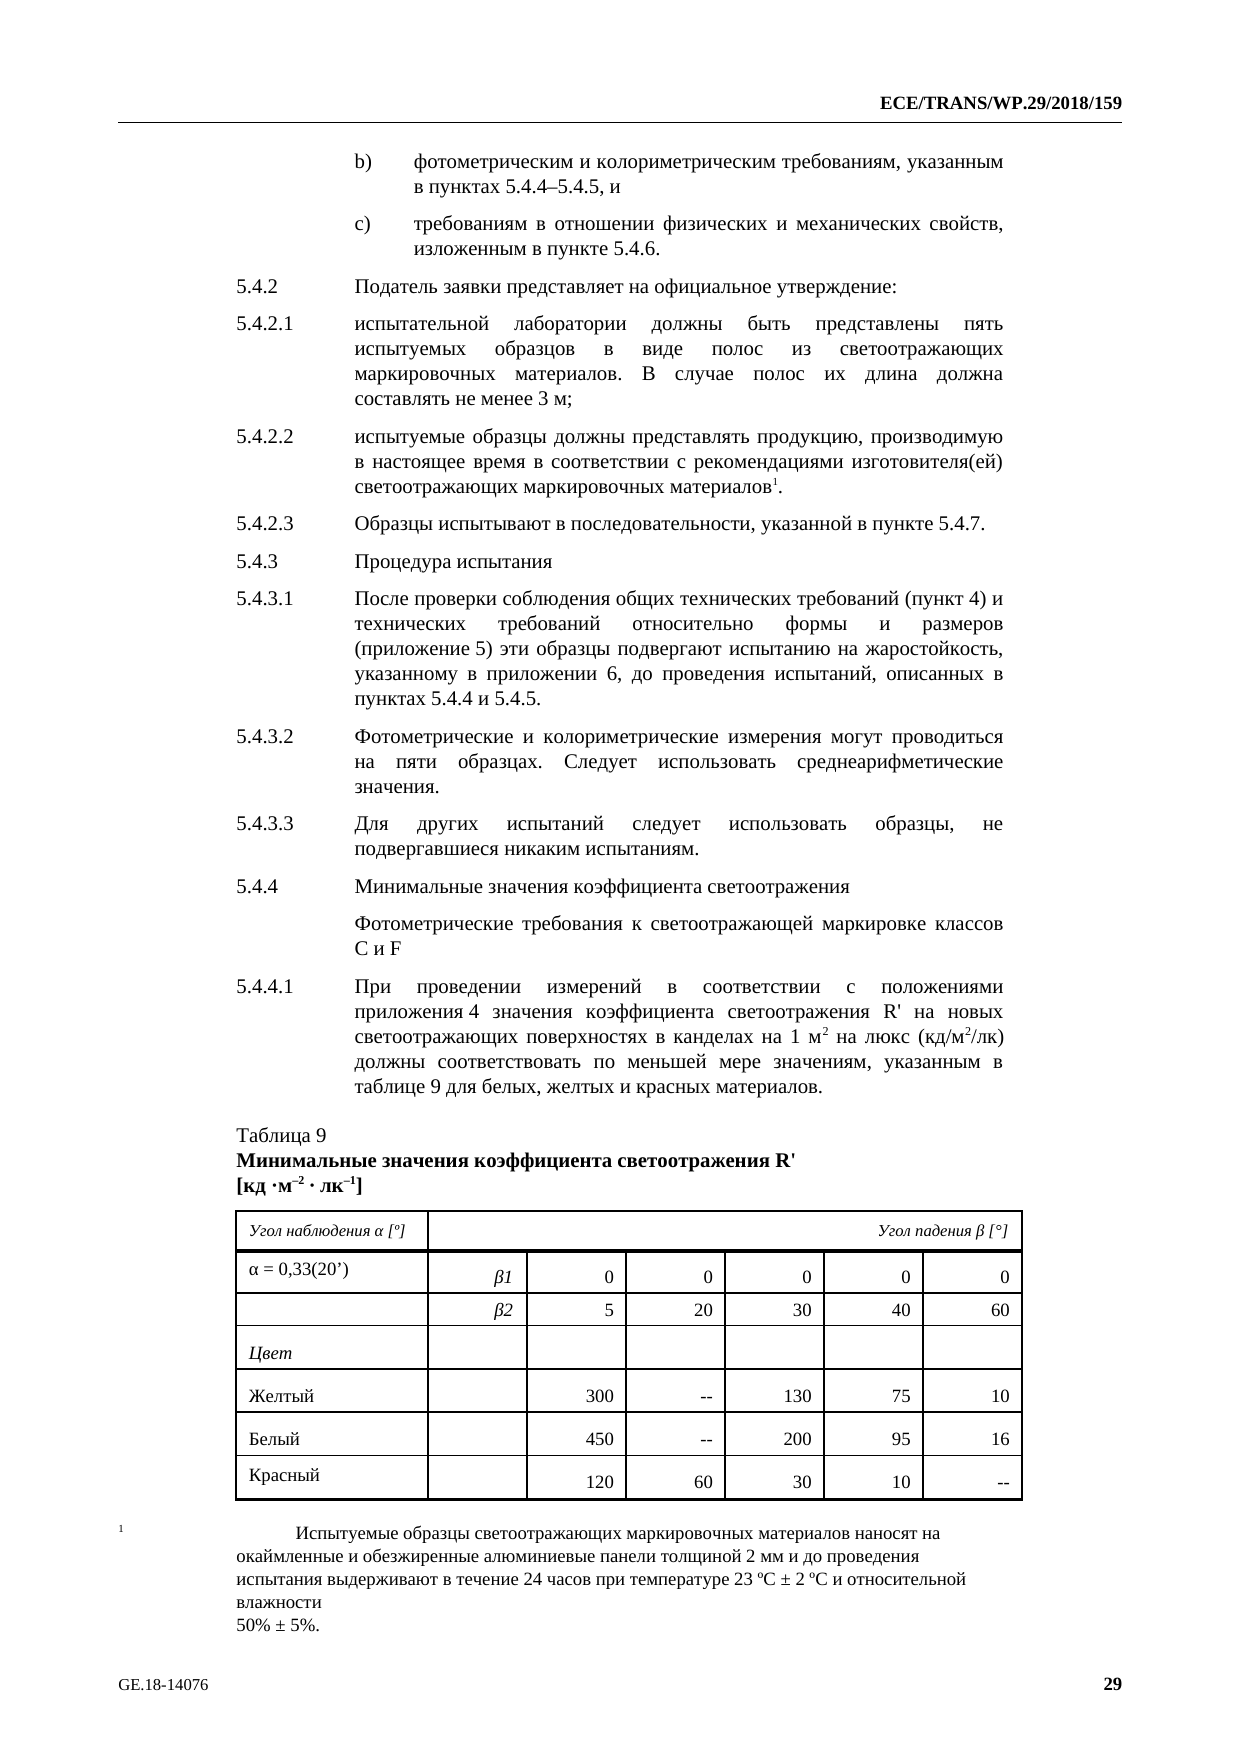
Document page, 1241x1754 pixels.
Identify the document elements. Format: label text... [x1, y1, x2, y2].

table_cell β2 [429, 1294, 526, 1325]
table_cell Красный [237, 1456, 427, 1498]
table_cell 60 [627, 1456, 724, 1498]
table_header Угол наблюдения α [º] [237, 1212, 427, 1249]
text 5.4.4.1 При проведении измерений в соответствии с положениями приложения 4 значения коэффициента светоотражения R' на новых светоотражающих поверхностях в канделах на 1 м2 на люкс (кд/м2/лк) должны соответствовать по меньшей мере значениям, указанным в таблице 9 для белых, желтых и красных материалов. [236, 973, 1004, 1098]
table_cell [825, 1326, 922, 1368]
table_cell 300 [528, 1370, 625, 1411]
text 5.4.2.1 испытательной лаборатории должны быть представлены пять испытуемых образцов в виде полос из светоотражающих маркировочных материалов. В случае полос их длина должна составлять не менее 3 м; [236, 310, 1004, 410]
table_cell 40 [825, 1294, 922, 1325]
table_cell [429, 1370, 526, 1411]
text 5.4.3.1 После проверки соблюдения общих технических требований (пункт 4) и технических требований относительно формы и размеров (приложение 5) эти образцы подвергают испытанию на жаростойкость, указанному в приложении 6, до проведения испытаний, описанных в пунктах 5.4.4 и 5.4.5. [236, 585, 1004, 710]
text с) требованиям в отношении физических и механических свойств, изложенным в пункте 5.4.6. [236, 210, 1004, 260]
text 5.4.4 Минимальные значения коэффициента светоотражения [236, 873, 1004, 898]
table_cell -- [627, 1370, 724, 1411]
table_cell [528, 1326, 625, 1368]
table_cell 10 [825, 1456, 922, 1498]
table_cell [237, 1294, 427, 1325]
text b) фотометрическим и колориметрическим требованиям, указанным в пунктах 5.4.4–5.4.5, и [236, 148, 1004, 198]
table_cell 0 [924, 1253, 1021, 1292]
table_cell 0 [528, 1253, 625, 1292]
table_cell 95 [825, 1413, 922, 1454]
table_cell 0 [627, 1253, 724, 1292]
table_cell 75 [825, 1370, 922, 1411]
table_cell 20 [627, 1294, 724, 1325]
table_cell 120 [528, 1456, 625, 1498]
table_cell 0 [726, 1253, 823, 1292]
text 5.4.2.2 испытуемые образцы должны представлять продукцию, производимую в настоящее время в соответствии с рекомендациями изготовителя(ей) светоотражающих маркировочных материалов. [236, 423, 1004, 498]
table_cell [429, 1413, 526, 1454]
table_cell Желтый [237, 1370, 427, 1411]
text 5.4.3.2 Фотометрические и колориметрические измерения могут проводиться на пяти образцах. Следует использовать среднеарифметические значения. [236, 723, 1004, 798]
table_cell 30 [726, 1456, 823, 1498]
table_cell [429, 1326, 526, 1368]
text Фотометрические требования к светоотражающей маркировке классов C и F [236, 910, 1004, 960]
table_cell α = 0,33(20’) [237, 1253, 427, 1292]
text 5.4.3 Процедура испытания [236, 548, 1004, 573]
table_cell β1 [429, 1253, 526, 1292]
table_cell -- [924, 1456, 1021, 1498]
table_cell Цвет [237, 1326, 427, 1368]
table_header Угол падения β [°] [429, 1212, 1021, 1249]
table_cell [924, 1326, 1021, 1368]
table_cell 16 [924, 1413, 1021, 1454]
table_cell 30 [726, 1294, 823, 1325]
table_cell 450 [528, 1413, 625, 1454]
table_cell -- [627, 1413, 724, 1454]
table_cell [726, 1326, 823, 1368]
table_cell [627, 1326, 724, 1368]
table_cell 200 [726, 1413, 823, 1454]
text 5.4.2.3 Образцы испытывают в последовательности, указанной в пункте 5.4.7. [236, 510, 1004, 535]
table_cell Белый [237, 1413, 427, 1454]
text 5.4.2 Податель заявки представляет на официальное утверждение: [236, 273, 1004, 298]
table_cell 60 [924, 1294, 1021, 1325]
table_cell 5 [528, 1294, 625, 1325]
text Таблица 9 Минимальные значения коэффициента светоотражения R' [кд ·м–2 ∙ лк–1] [118, 1123, 1004, 1198]
table_cell 10 [924, 1370, 1021, 1411]
table_cell [429, 1456, 526, 1498]
table_cell 130 [726, 1370, 823, 1411]
table_cell 0 [825, 1253, 922, 1292]
text 5.4.3.3 Для других испытаний следует использовать образцы, не подвергавшиеся никаким испытаниям. [236, 810, 1004, 860]
